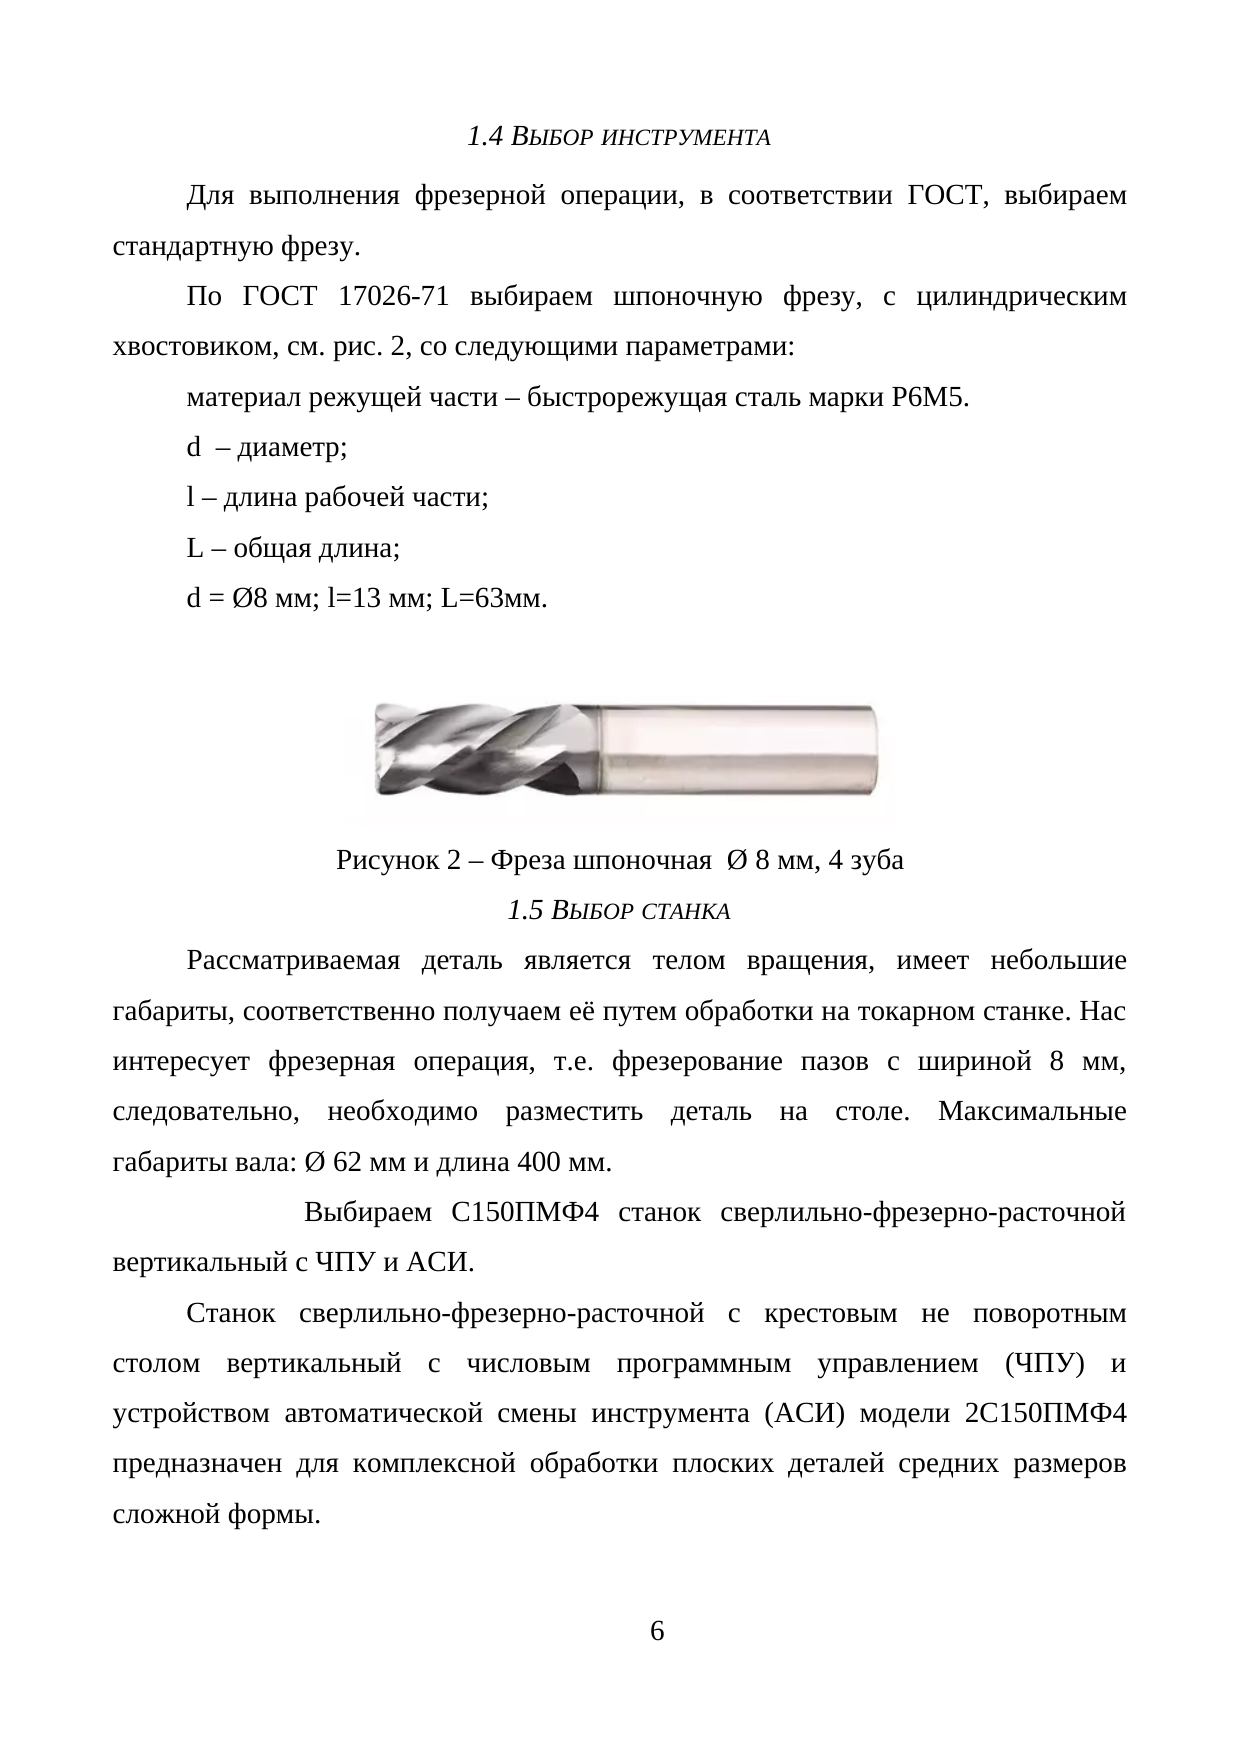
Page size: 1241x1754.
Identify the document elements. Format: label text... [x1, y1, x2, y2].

text Рисунок 2 – Фреза шпоночная Ø 8 мм, 4 зуба [112, 842, 1128, 875]
text 1.4 Выбор инструмента [112, 118, 1128, 152]
text Выбираем С150ПМФ4 станок сверлильно-фрезерно-расточной вертикальный с ЧПУ и АСИ. [112, 1194, 1128, 1278]
subtitle 1.5 Выбор станка [112, 892, 1128, 926]
text По ГОСТ 17026-71 выбираем шпоночную фрезу, с цилиндрическим хвостовиком, см. рис. 2, со следующими параметрами: [112, 278, 1128, 362]
text Рассматриваемая деталь является телом вращения, имеет небольшие габариты, соответственно получаем её путем обработки на токарном станке. Нас интересует фрезерная операция, т.е. фрезерование пазов с шириной 8 мм, следовательно, необходимо разместить деталь на столе. Максимальные габариты вала: Ø 62 мм и длина 400 мм. [112, 942, 1128, 1177]
text L – общая длина; [112, 530, 1128, 563]
text Для выполнения фрезерной операции, в соответствии ГОСТ, выбираем стандартную фрезу. [112, 177, 1128, 261]
text Станок сверлильно-фрезерно-расточной с крестовым не поворотным столом вертикальный с числовым программным управлением (ЧПУ) и устройством автоматической смены инструмента (АСИ) модели 2С150ПМФ4 предназначен для комплексной обработки плоских деталей средних размеров сложной формы. [112, 1295, 1128, 1529]
text d – диаметр; [112, 429, 1128, 463]
text d = Ø8 мм; l=13 мм; L=63мм. [112, 580, 1128, 613]
text l – длина рабочей части; [112, 479, 1128, 513]
picture [345, 680, 895, 826]
text материал режущей части – быстрорежущая сталь марки Р6М5. [112, 379, 1128, 412]
